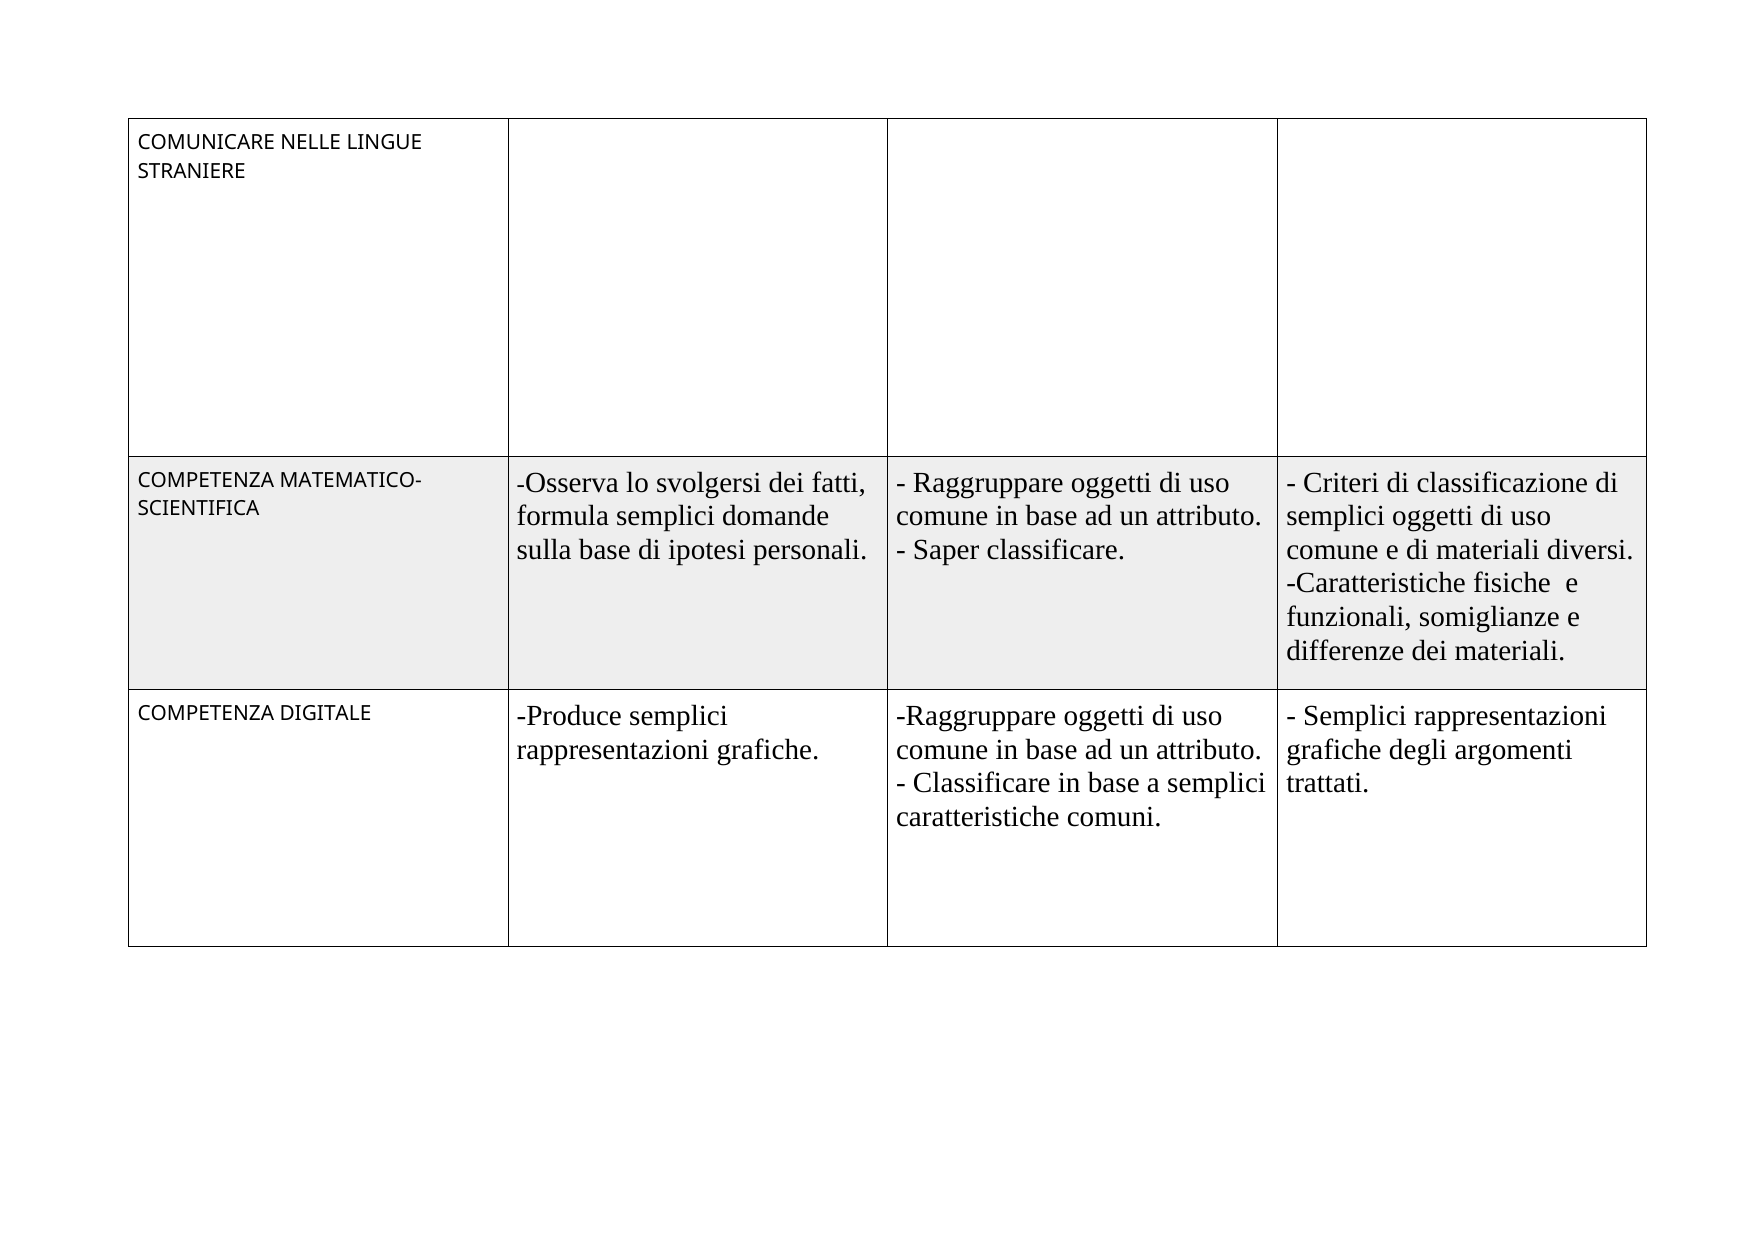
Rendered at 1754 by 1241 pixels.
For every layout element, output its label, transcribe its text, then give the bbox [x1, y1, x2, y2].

table_cell [509, 119, 887, 456]
table_cell COMPETENZA DIGITALE [129, 690, 508, 946]
table_cell [1278, 119, 1646, 456]
table_cell -Raggruppare oggetti di uso comune in base ad un attributo. - Classificare in base a semplici caratteristiche comuni. [888, 690, 1277, 946]
table_cell COMUNICARE NELLE LINGUE STRANIERE [129, 119, 508, 456]
table_cell - Semplici rappresentazioni grafiche degli argomenti trattati. [1278, 690, 1646, 946]
table_cell COMPETENZA MATEMATICO-SCIENTIFICA [129, 457, 508, 689]
table_cell - Criteri di classificazione di semplici oggetti di uso comune e di materiali diversi. -Caratteristiche fisiche e funzionali, somiglianze e differenze dei materiali. [1278, 457, 1646, 689]
table_cell -Produce semplici rappresentazioni grafiche. [509, 690, 887, 946]
table_cell - Raggruppare oggetti di uso comune in base ad un attributo. - Saper classificare. [888, 457, 1277, 689]
table_cell -Osserva lo svolgersi dei fatti, formula semplici domande sulla base di ipotesi personali. [509, 457, 887, 689]
table_cell [888, 119, 1277, 456]
